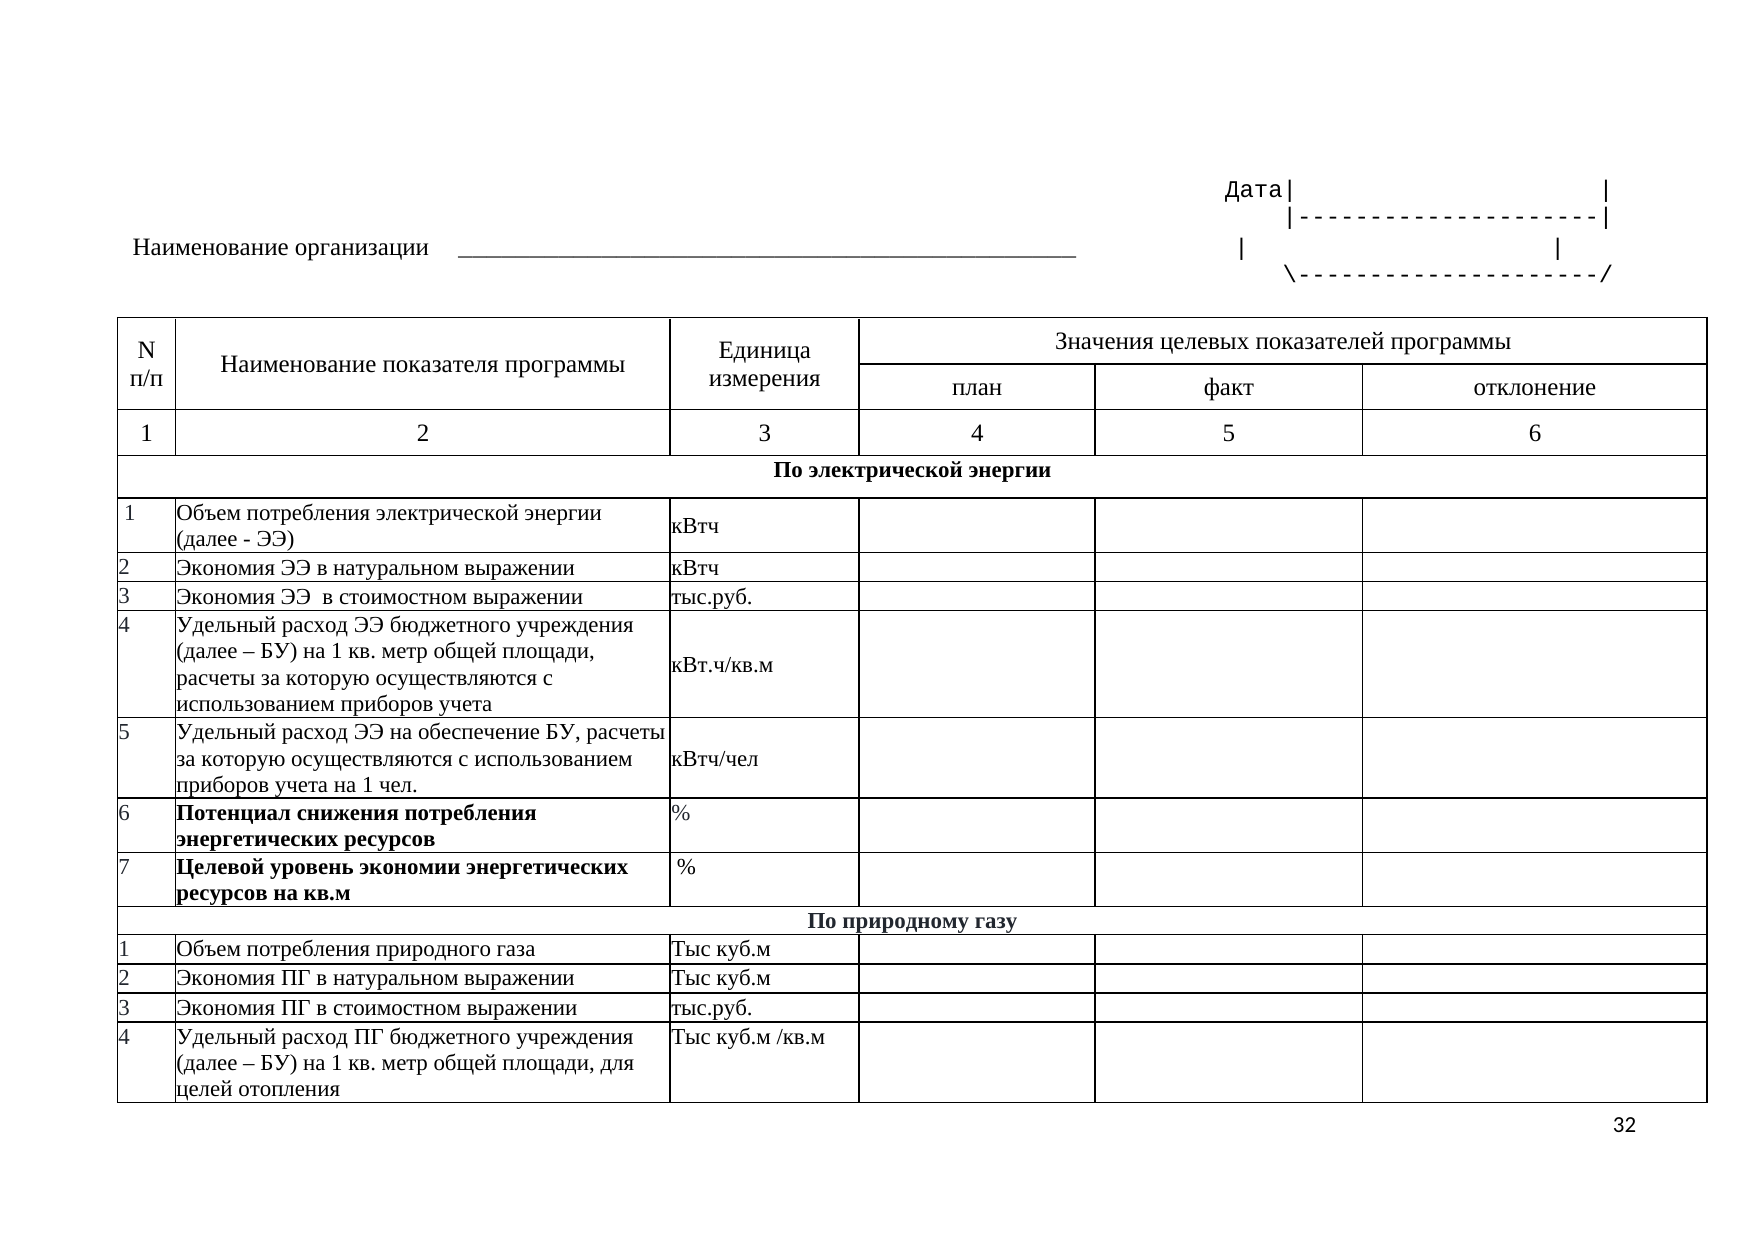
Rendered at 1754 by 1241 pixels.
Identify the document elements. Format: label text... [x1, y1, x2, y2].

table_cell По природному газу [118, 907, 1706, 934]
table_cell 5 [1096, 410, 1362, 455]
table_cell [1096, 718, 1362, 797]
table_cell [1096, 935, 1362, 963]
text Дата| | [118, 177, 1636, 204]
table_cell [1096, 499, 1362, 551]
table_cell [1096, 994, 1362, 1021]
table_cell Тыс куб.м [671, 935, 858, 963]
table_cell Удельный расход ЭЭ на обеспечение БУ, расчеты за которую осуществляются с использованием приборов учета на 1 чел. [176, 718, 669, 797]
table_cell [860, 994, 1094, 1021]
table_cell Тыс куб.м /кв.м [671, 1023, 858, 1102]
table_cell [1096, 611, 1362, 717]
table_cell [860, 582, 1094, 610]
table_cell Потенциал снижения потребления энергетических ресурсов [176, 799, 669, 852]
table_cell [1363, 965, 1706, 992]
table_cell По электрической энергии [118, 456, 1706, 497]
table_cell 2 [118, 553, 175, 581]
table_cell Экономия ЭЭ в стоимостном выражении [176, 582, 669, 610]
table_cell [1096, 853, 1362, 906]
table_cell [860, 611, 1094, 717]
table_cell кВт.ч/кв.м [671, 611, 858, 717]
table_cell Тыс куб.м [671, 965, 858, 992]
table_cell [860, 799, 1094, 852]
table_cell 7 [118, 853, 175, 906]
table_cell Объем потребления природного газа [176, 935, 669, 963]
table_cell 1 [118, 499, 175, 551]
table_header Наименование показателя программы [176, 318, 670, 409]
table_cell 1 [118, 935, 175, 963]
table_cell кВтч [671, 553, 858, 581]
text \---------------------/ [118, 262, 1636, 289]
table_cell [1363, 611, 1706, 717]
table_cell Целевой уровень экономии энергетических ресурсов на кв.м [176, 853, 669, 906]
table_cell план [860, 365, 1094, 409]
table_cell Удельный расход ЭЭ бюджетного учреждения (далее – БУ) на общей площади, расчеты за которую осуществляются с использованием приборов учета [176, 611, 669, 717]
table_cell 1 [118, 410, 175, 455]
table_cell [860, 965, 1094, 992]
table_header N п/п [118, 318, 175, 409]
table_cell Экономия ЭЭ в натуральном выражении [176, 553, 669, 581]
table_cell [1096, 553, 1362, 581]
table_cell Удельный расход ПГ бюджетного учреждения (далее – БУ) на общей площади, для целей отопления [176, 1023, 669, 1102]
table_cell Экономия ПГ в натуральном выражении [176, 965, 669, 992]
table_cell [1096, 1023, 1362, 1102]
table_cell % [671, 853, 858, 906]
table_cell кВтч/чел [671, 718, 858, 797]
table_cell 6 [1363, 410, 1706, 455]
table_cell Объем потребления электрической энергии (далее - ЭЭ) [176, 499, 669, 551]
table_cell [1363, 994, 1706, 1021]
table_cell [1363, 718, 1706, 797]
table_cell [860, 553, 1094, 581]
table_cell 3 [118, 582, 175, 610]
table_cell [860, 853, 1094, 906]
table_cell [860, 499, 1094, 551]
table_cell 2 [176, 410, 669, 455]
table_cell 3 [671, 410, 858, 455]
table_cell 4 [118, 1023, 175, 1102]
table_cell 4 [860, 410, 1094, 455]
table_cell [1363, 1023, 1706, 1102]
table_header Единица измерения [671, 318, 859, 409]
table_cell [1363, 582, 1706, 610]
table_cell 3 [118, 994, 175, 1021]
table_cell 5 [118, 718, 175, 797]
table_cell факт [1096, 365, 1362, 409]
table_cell [860, 718, 1094, 797]
table_cell % [671, 799, 858, 852]
table_cell тыс.руб. [671, 582, 858, 610]
text Наименование организации ___________________________________________ | | [118, 232, 1636, 262]
table_cell [1363, 499, 1706, 551]
table_cell [1096, 582, 1362, 610]
table_cell отклонение [1363, 365, 1706, 409]
table_cell 6 [118, 799, 175, 852]
table_cell [1096, 965, 1362, 992]
table_cell [1363, 553, 1706, 581]
table_cell 2 [118, 965, 175, 992]
table_cell [1363, 799, 1706, 852]
table_cell [860, 1023, 1094, 1102]
table_cell [1096, 799, 1362, 852]
table_cell [860, 935, 1094, 963]
table_cell Экономия ПГ в стоимостном выражении [176, 994, 669, 1021]
table_cell [1363, 853, 1706, 906]
table_header Значения целевых показателей программы [860, 318, 1706, 363]
table_cell тыс.руб. [671, 994, 858, 1021]
text |---------------------| [118, 204, 1636, 232]
table_cell [1363, 935, 1706, 963]
table_cell кВтч [671, 499, 858, 551]
table_cell 4 [118, 611, 175, 717]
